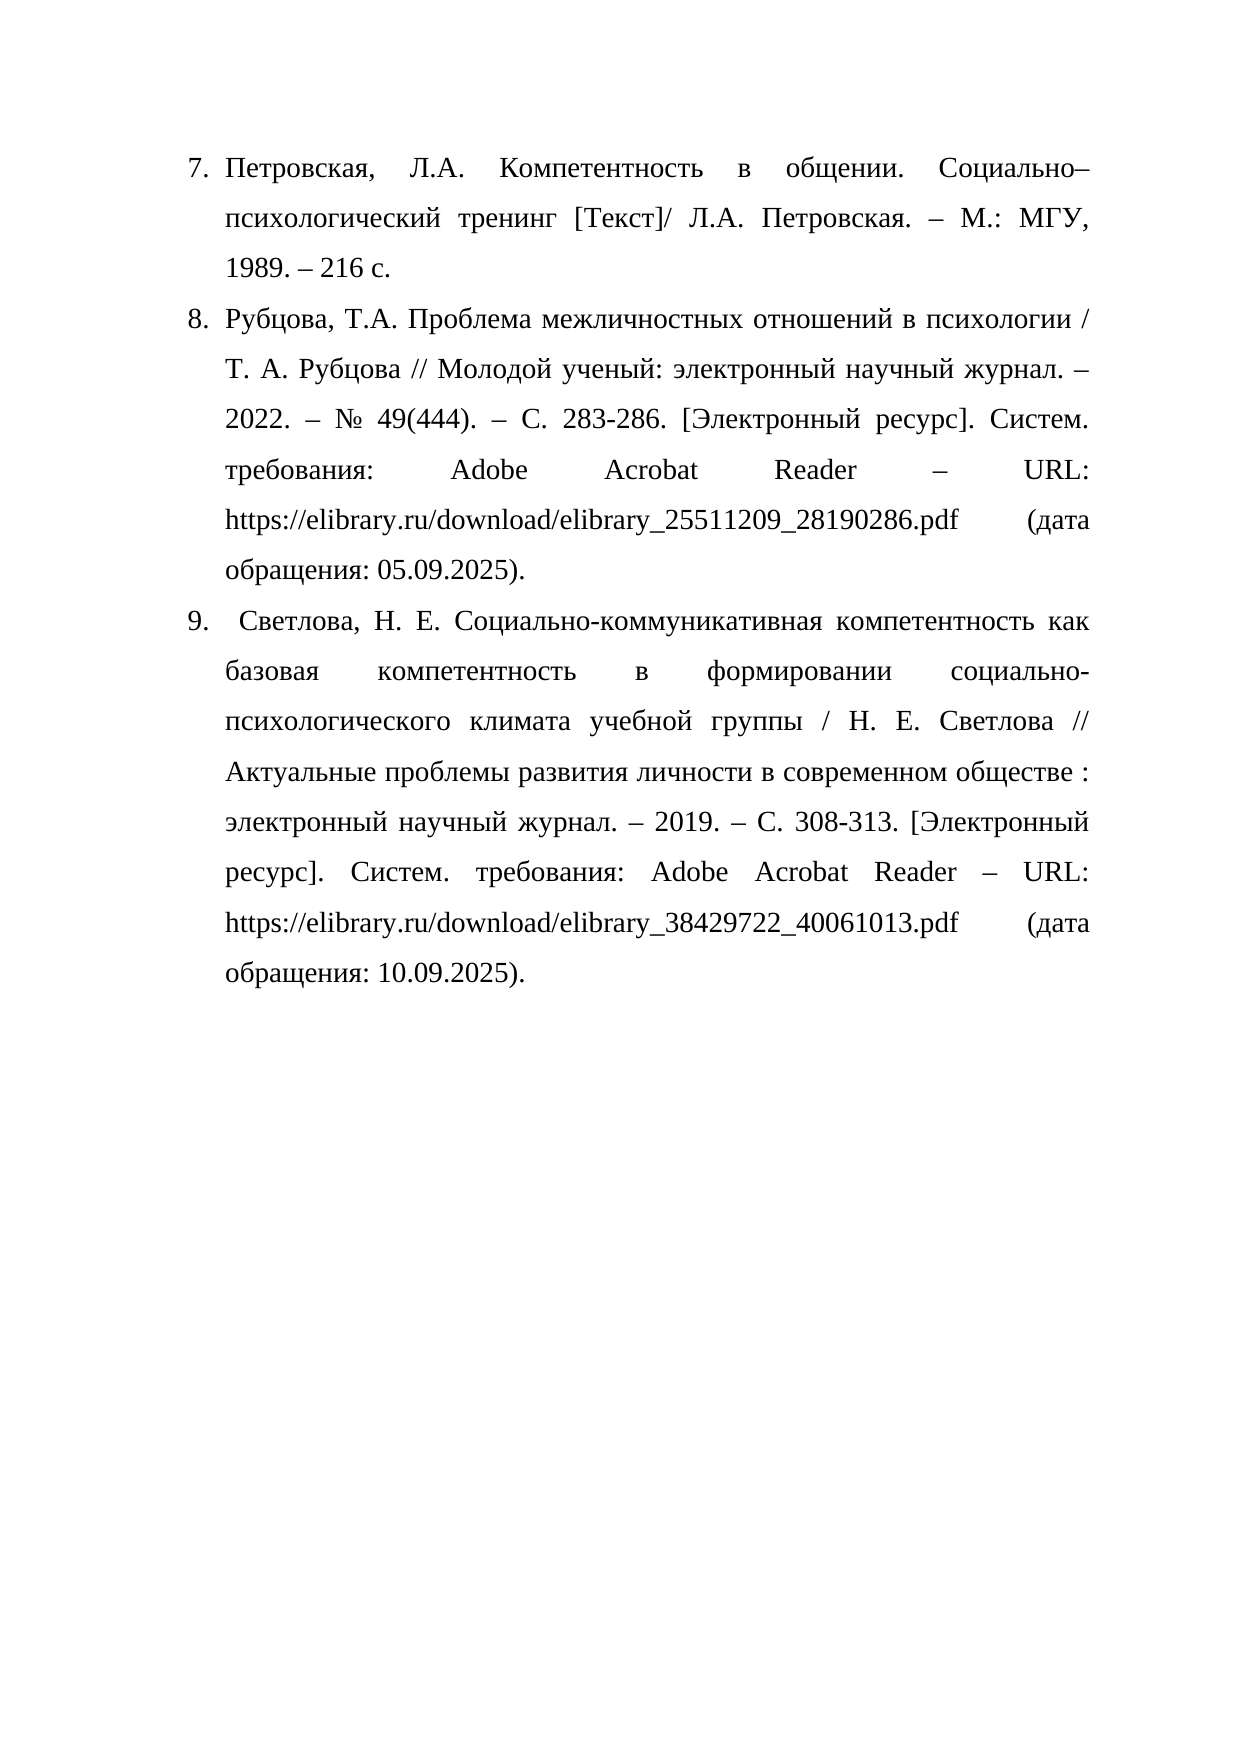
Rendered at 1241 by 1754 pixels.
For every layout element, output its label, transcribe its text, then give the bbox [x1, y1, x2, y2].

list Петровская, Л.А. Компетентность в общении. Социально–психологический тренинг [Текст]/ Л.А. Петровская. – М.: МГУ, 1989. – 216 с. [187, 150, 1090, 284]
list Светлова, Н. Е. Социально-коммуникативная компетентность как базовая компетентность в формировании социально-психологического климата учебной группы / Н. Е. Светлова // Актуальные проблемы развития личности в современном обществе : электронный научный журнал. – 2019. – С. 308-313. [Электронный ресурс]. Систем. требования: Adobe Acrobat Reader – URL: https://elibrary.ru/download/elibrary_38429722_40061013.pdf (дата обращения: 10.09.2025). [187, 603, 1090, 988]
list Рубцова, Т.А. Проблема межличностных отношений в психологии / Т. А. Рубцова // Молодой ученый: электронный научный журнал. – 2022. – № 49(444). – С. 283-286. [Электронный ресурс]. Систем. требования: Adobe Acrobat Reader – URL: https://elibrary.ru/download/elibrary_25511209_28190286.pdf (дата обращения: 05.09.2025). [187, 301, 1090, 586]
